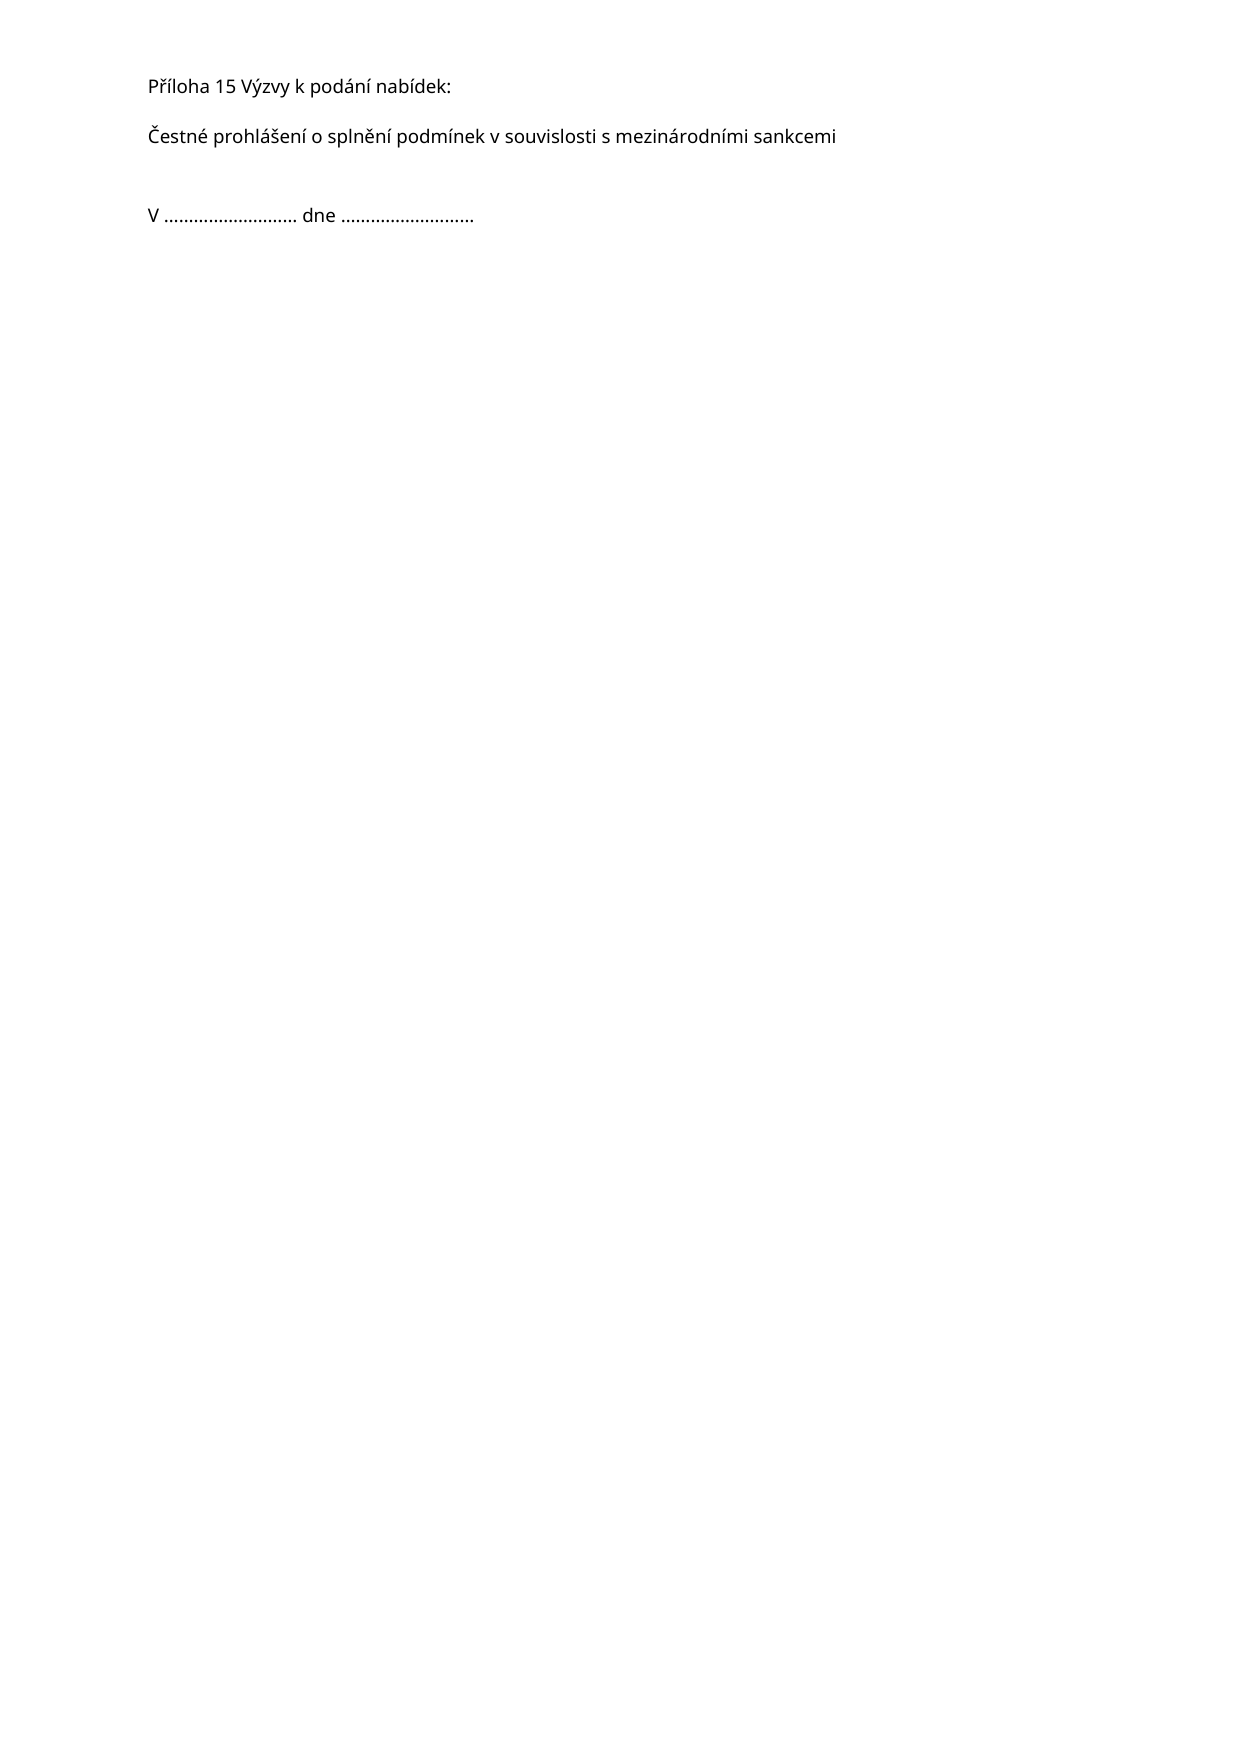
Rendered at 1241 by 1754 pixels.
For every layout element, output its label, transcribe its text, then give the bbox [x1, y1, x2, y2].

text V ……………………… dne ……………………… [148, 202, 1093, 228]
